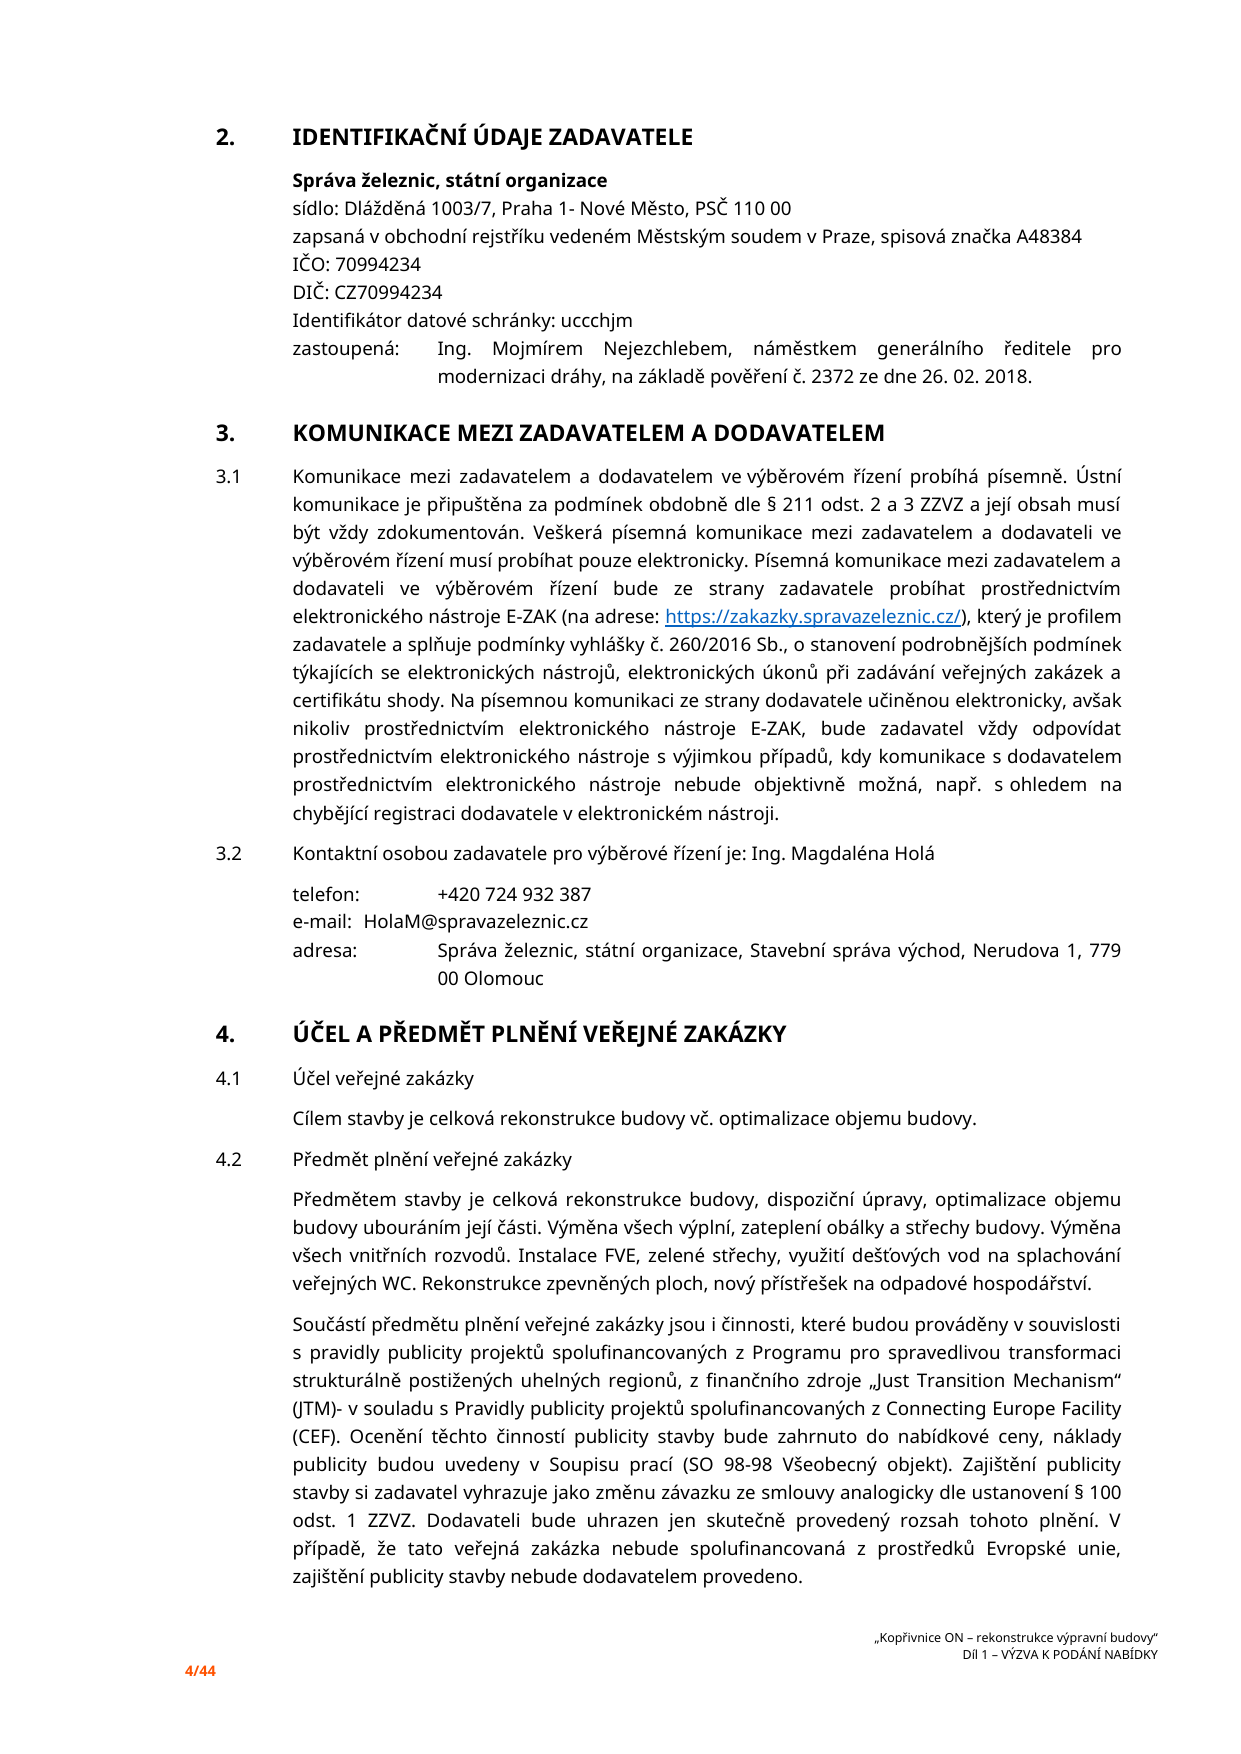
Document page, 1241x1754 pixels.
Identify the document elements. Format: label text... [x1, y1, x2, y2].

text Komunikace mezi zadavatelem a dodavatelem ve výběrovém řízení probíhá písemně. Ústní komunikace je připuštěna za podmínek obdobně dle § 211 odst. 2 a 3 ZZVZ a její obsah musí být vždy zdokumentován. Veškerá písemná komunikace mezi zadavatelem a dodavateli ve výběrovém řízení musí probíhat pouze elektronicky. Písemná komunikace mezi zadavatelem a dodavateli ve výběrovém řízení bude ze strany zadavatele probíhat prostřednictvím elektronického nástroje E-ZAK (na adrese: https://zakazky.spravazeleznic.cz/), který je profilem zadavatele a splňuje podmínky vyhlášky č. 260/2016 Sb., o stanovení podrobnějších podmínek týkajících se elektronických nástrojů, elektronických úkonů při zadávání veřejných zakázek a certifikátu shody. Na písemnou komunikaci ze strany dodavatele učiněnou elektronicky, avšak nikoliv prostřednictvím elektronického nástroje E-ZAK, bude zadavatel vždy odpovídat prostřednictvím elektronického nástroje s výjimkou případů, kdy komunikace s dodavatelem prostřednictvím elektronického nástroje nebude objektivně možná, např. s ohledem na chybějící registraci dodavatele v elektronickém nástroji. [216, 463, 1122, 825]
list telefon: +420 724 932 387 [292, 881, 1122, 906]
text zapsaná v obchodní rejstříku vedeném Městským soudem v Praze, spisová značka A48384 [292, 223, 1122, 249]
text adresa: Správa železnic, státní organizace, Stavební správa východ, Nerudova 1, 779 00 Olomouc [292, 937, 1122, 990]
text Správa železnic, státní organizace [292, 167, 1122, 193]
text IDENTIFIKAČNÍ ÚDAJE ZADAVATELE [216, 121, 1122, 152]
text Předmět plnění veřejné zakázky [216, 1146, 1122, 1171]
text KOMUNIKACE MEZI ZADAVATELEM a DODAVATELEM [216, 417, 1122, 448]
text Kontaktní osobou zadavatele pro výběrové řízení je: Ing. Magdaléna Holá [216, 840, 1122, 866]
text e-mail: HolaM@spravazeleznic.cz [292, 909, 1122, 934]
text Cílem stavby je celková rekonstrukce budovy vč. optimalizace objemu budovy. [292, 1105, 1122, 1131]
text ÚČEL A PŘEDMĚT PLNĚNÍ VEŘEJNÉ ZAKÁZKY [216, 1018, 1122, 1049]
text zastoupená: Ing. Mojmírem Nejezchlebem, náměstkem generálního ředitele pro modernizaci dráhy, na základě pověření č. 2372 ze dne 26. 02. 2018. [292, 336, 1122, 389]
text IČO: 70994234 [292, 252, 1122, 277]
text sídlo: Dlážděná 1003/7, Praha 1- Nové Město, PSČ 110 00 [292, 196, 1122, 221]
text Součástí předmětu plnění veřejné zakázky jsou i činnosti, které budou prováděny v souvislosti s pravidly publicity projektů spolufinancovaných z Programu pro spravedlivou transformaci strukturálně postižených uhelných regionů, z finančního zdroje „Just Transition Mechanism“ (JTM)- v souladu s Pravidly publicity projektů spolufinancovaných z Connecting Europe Facility (CEF). Ocenění těchto činností publicity stavby bude zahrnuto do nabídkové ceny, náklady publicity budou uvedeny v Soupisu prací (SO 98-98 Všeobecný objekt). Zajištění publicity stavby si zadavatel vyhrazuje jako změnu závazku ze smlouvy analogicky dle ustanovení § 100 odst. 1 ZZVZ. Dodavateli bude uhrazen jen skutečně provedený rozsah tohoto plnění. V případě, že tato veřejná zakázka nebude spolufinancovaná z prostředků Evropské unie, zajištění publicity stavby nebude dodavatelem provedeno. [292, 1311, 1122, 1589]
text Předmětem stavby je celková rekonstrukce budovy, dispoziční úpravy, optimalizace objemu budovy ubouráním její části. Výměna všech výplní, zateplení obálky a střechy budovy. Výměna všech vnitřních rozvodů. Instalace FVE, zelené střechy, využití dešťových vod na splachování veřejných WC. Rekonstrukce zpevněných ploch, nový přístřešek na odpadové hospodářství. [292, 1186, 1122, 1296]
text Identifikátor datové schránky: uccchjm [292, 308, 1122, 333]
text Účel veřejné zakázky [216, 1065, 1122, 1090]
text DIČ: CZ70994234 [292, 279, 1122, 305]
